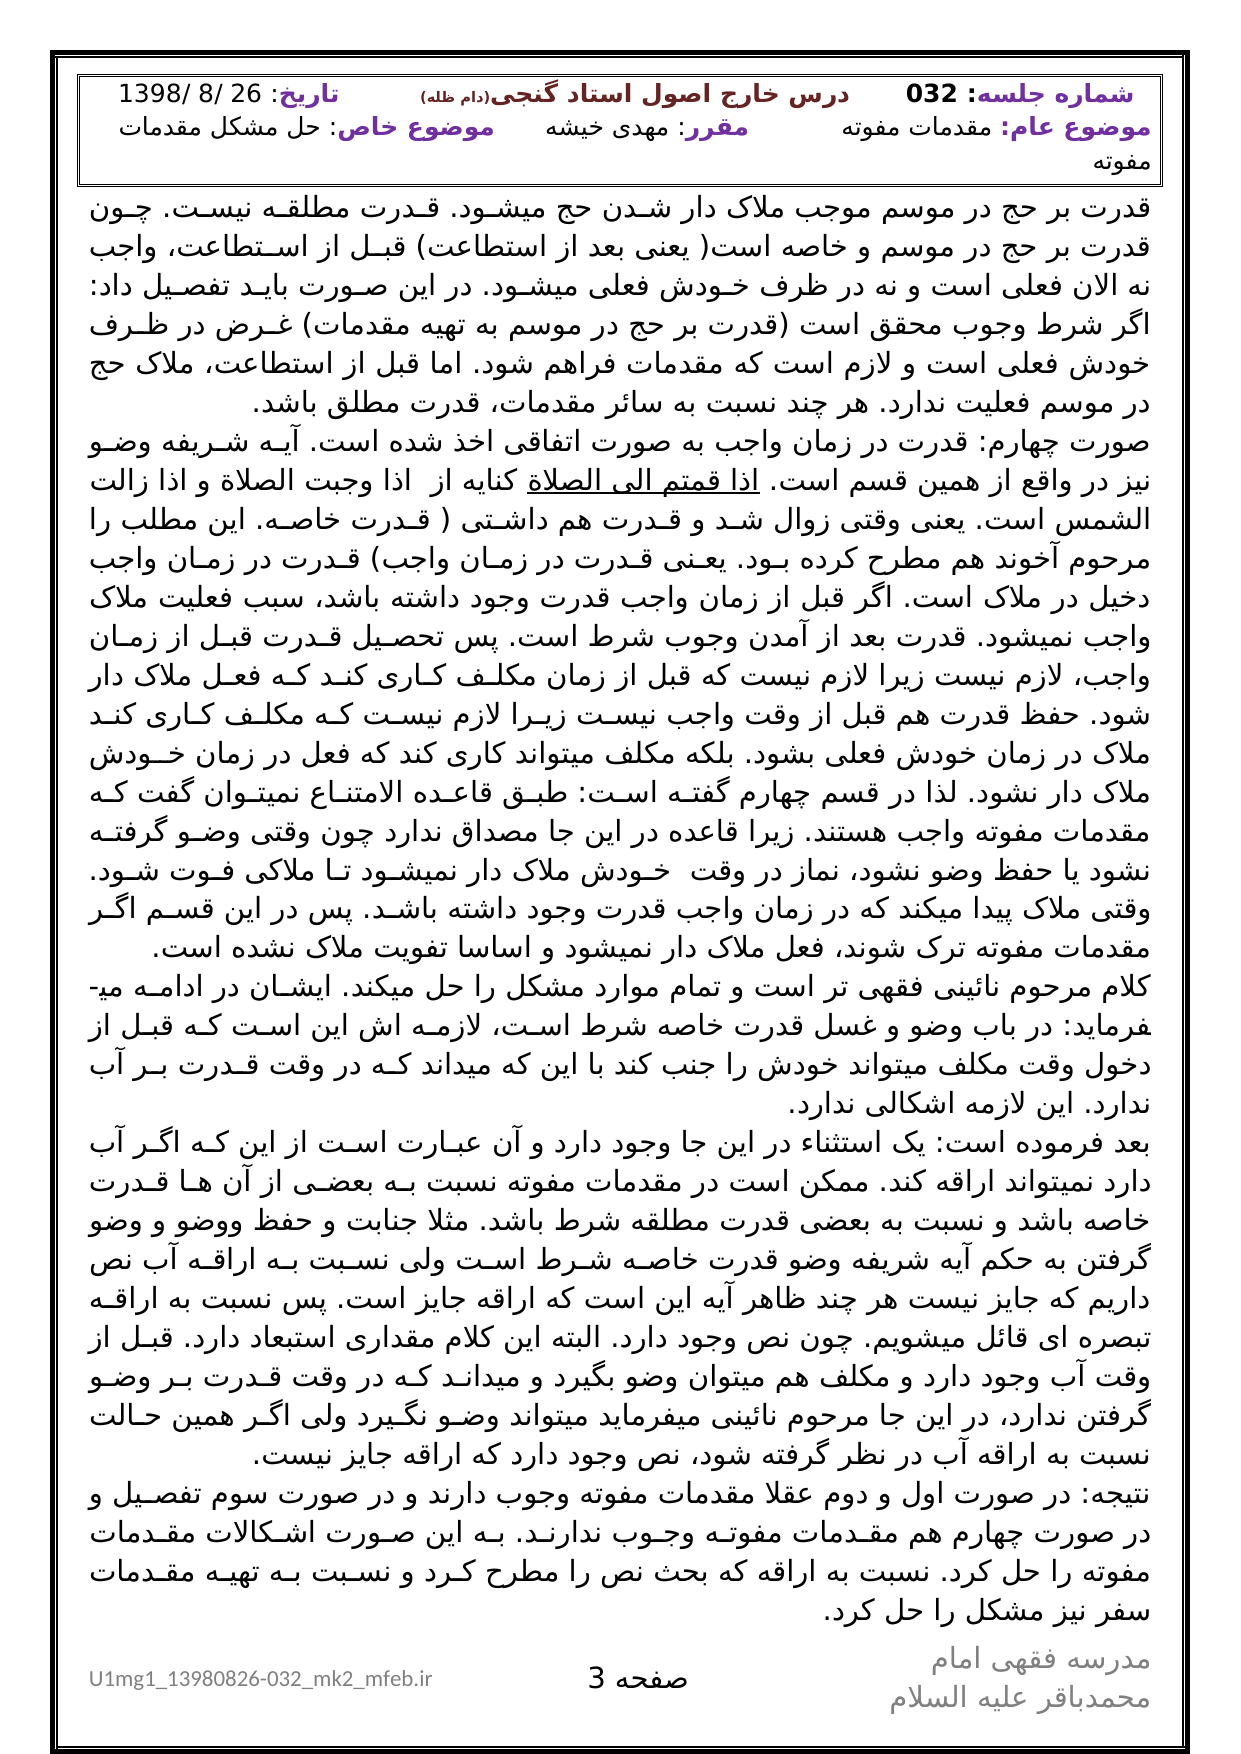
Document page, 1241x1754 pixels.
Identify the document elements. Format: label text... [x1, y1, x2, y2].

text صورت چهارم: قدرت در زمان واجب به صورت اتفاقی اخذ شده است. آیه شریفه وضو نیز در واقع از همین قسم است. اذا قمتم الی الصلاة کنایه از اذا وجبت الصلاة و اذا زالت الشمس است. یعنی وقتی زوال شد و قدرت هم داشتی ( قدرت خاصه. این مطلب را مرحوم آخوند هم مطرح کرده بود. یعنی قدرت در زمان واجب) قدرت در زمان واجب دخیل در ملاک است. اگر قبل از زمان واجب قدرت وجود داشته باشد، سبب فعلیت ملاک واجب نمیشود. قدرت بعد از آمدن وجوب شرط است. پس تحصیل قدرت قبل از زمان واجب، لازم نیست زیرا لازم نیست که قبل از زمان مکلف کاری کند که فعل ملاک دار شود. حفظ قدرت هم قبل از وقت واجب نیست زیرا لازم نیست که مکلف کاری کند ملاک در زمان خودش فعلی بشود. بلکه مکلف میتواند کاری کند که فعل در زمان خودش ملاک دار نشود. لذا در قسم چهارم گفته است: طبق قاعده الامتناع نمیتوان گفت که مقدمات مفوته واجب هستند. زیرا قاعده در این جا مصداق ندارد چون وقتی وضو گرفته نشود یا حفظ وضو نشود، نماز در وقت خودش ملاک دار نمیشود تا ملاکی فوت شود. وقتی ملاک پیدا میکند که در زمان واجب قدرت وجود داشته باشد. پس در این قسم اگر مقدمات مفوته ترک شوند، فعل ملاک دار نمیشود و اساسا تفویت ملاک نشده است. [89, 424, 1152, 965]
text نتیجه: در صورت اول و دوم عقلا مقدمات مفوته وجوب دارند و در صورت سوم تفصیل و در صورت چهارم هم مقدمات مفوته وجوب ندارند. به این صورت اشکالات مقدمات مفوته را حل کرد. نسبت به اراقه که بحث نص را مطرح کرد و نسبت به تهیه مقدمات سفر نیز مشکل را حل کرد. [89, 1476, 1152, 1627]
text کلام مرحوم نائینی فقهی تر است و تمام موارد مشکل را حل میکند. ایشان در ادامه میفرماید: در باب وضو و غسل قدرت خاصه شرط است، لازمه اش این است که قبل از دخول وقت مکلف میتواند خودش را جنب کند با این که میداند که در وقت قدرت بر آب ندارد. این لازمه اشکالی ندارد. [89, 970, 1152, 1121]
text بعد فرموده است: یک استثناء در این جا وجود دارد و آن عبارت است از این که اگر آب دارد نمیتواند اراقه کند. ممکن است در مقدمات مفوته نسبت به بعضی از آن ها قدرت خاصه باشد و نسبت به بعضی قدرت مطلقه شرط باشد. مثلا جنابت و حفظ ووضو و وضو گرفتن به حکم آیه شریفه وضو قدرت خاصه شرط است ولی نسبت به اراقه آب نص داریم که جایز نیست هر چند ظاهر آیه این است که اراقه جایز است. پس نسبت به اراقه تبصره ای قائل میشویم. چون نص وجود دارد. البته این کلام مقداری استبعاد دارد. قبل از وقت آب وجود دارد و مکلف هم میتوان وضو بگیرد و میداند که در وقت قدرت بر وضو گرفتن ندارد، در این جا مرحوم نائینی میفرماید میتواند وضو نگیرد ولی اگر همین حالت نسبت به اراقه آب در نظر گرفته شود، نص وجود دارد که اراقه جایز نیست. [89, 1126, 1152, 1471]
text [89, 191, 1152, 419]
